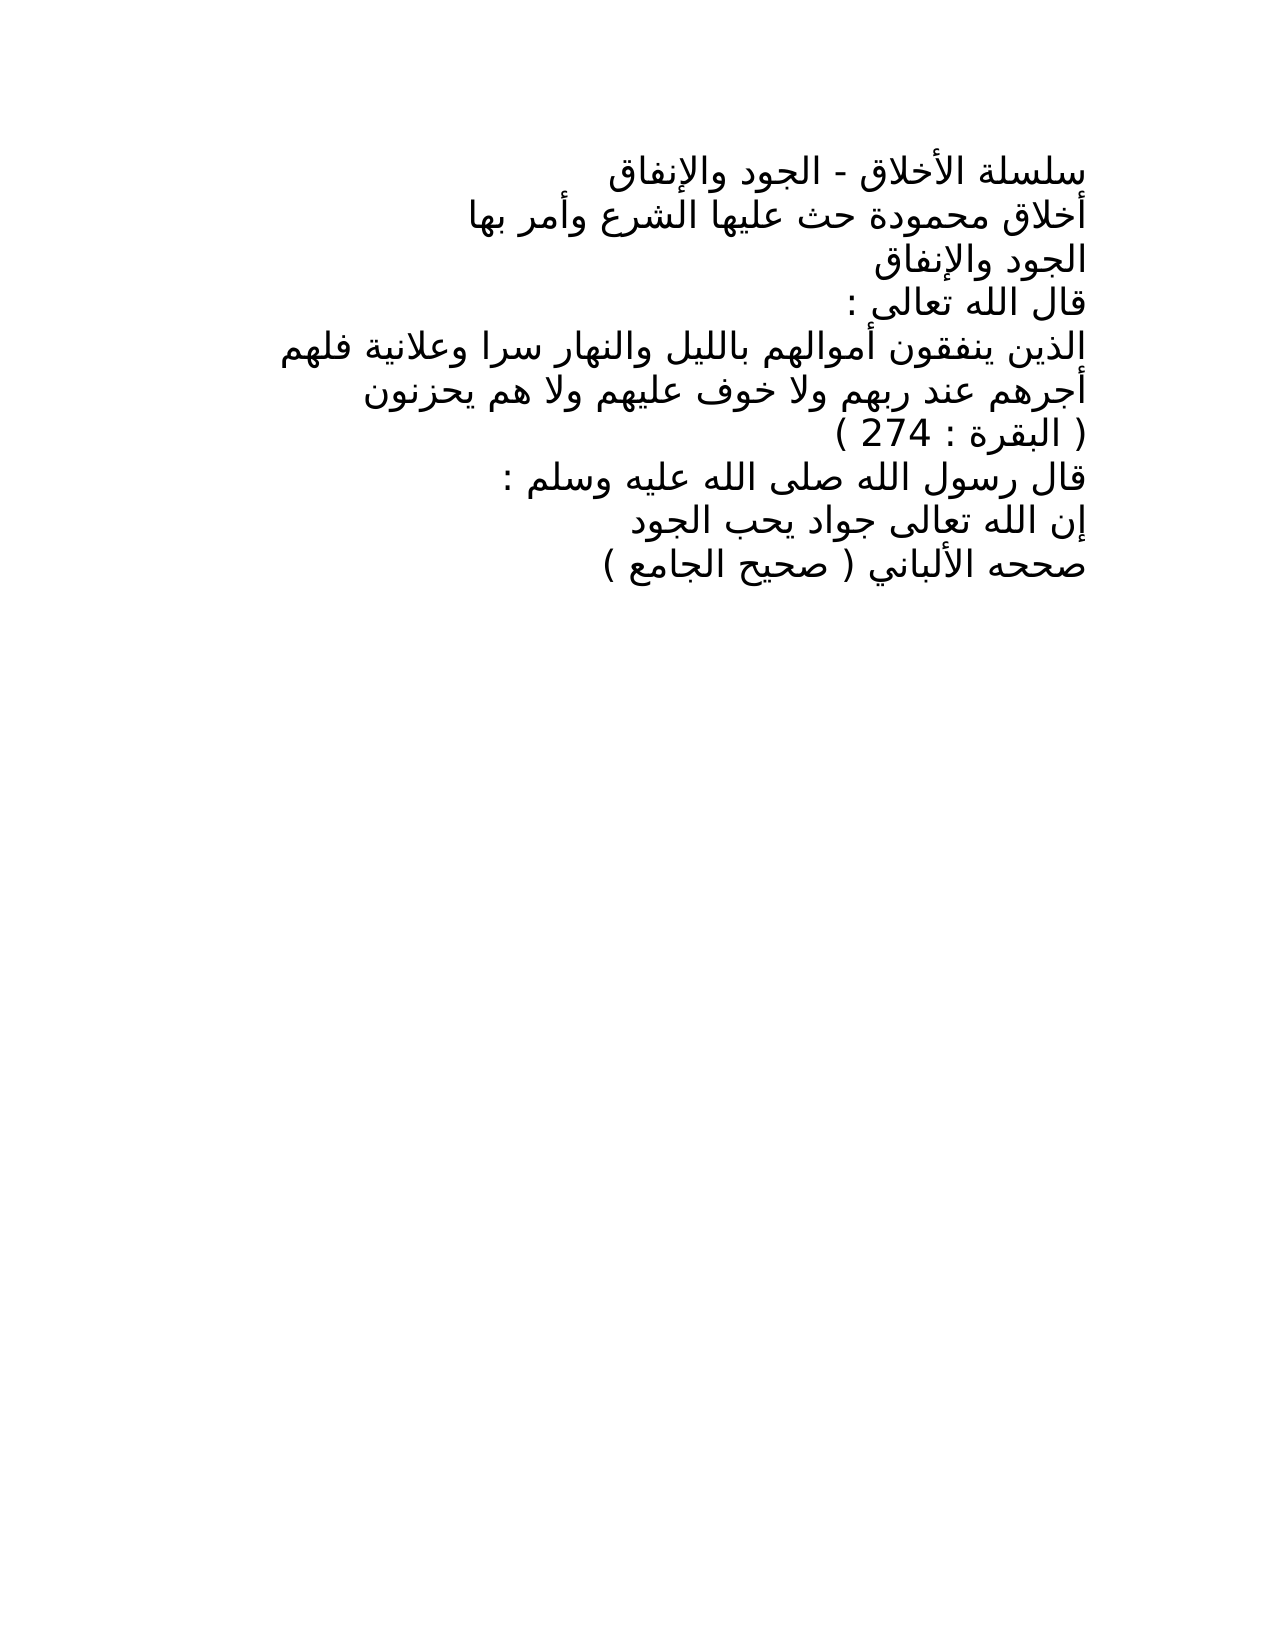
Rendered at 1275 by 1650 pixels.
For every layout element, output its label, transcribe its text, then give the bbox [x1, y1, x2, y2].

text صححه الألباني ( صحيح الجامع ) [187, 543, 1087, 586]
text إن الله تعالى جواد يحب الجود [187, 499, 1087, 543]
text قال رسول الله صلى الله عليه وسلم : [187, 456, 1087, 499]
text قال الله تعالى : [187, 281, 1087, 324]
text أخلاق محمودة حث عليها الشرع وأمر بها [187, 194, 1087, 237]
text الجود والإنفاق [187, 237, 1087, 281]
text ( البقرة : 274 ) [187, 412, 1087, 456]
text الذين ينفقون أموالهم بالليل والنهار سرا وعلانية فلهم أجرهم عند ربهم ولا خوف عليهم ولا هم يحزنون [187, 324, 1087, 412]
text سلسلة الأخلاق - الجود والإنفاق [187, 150, 1087, 194]
